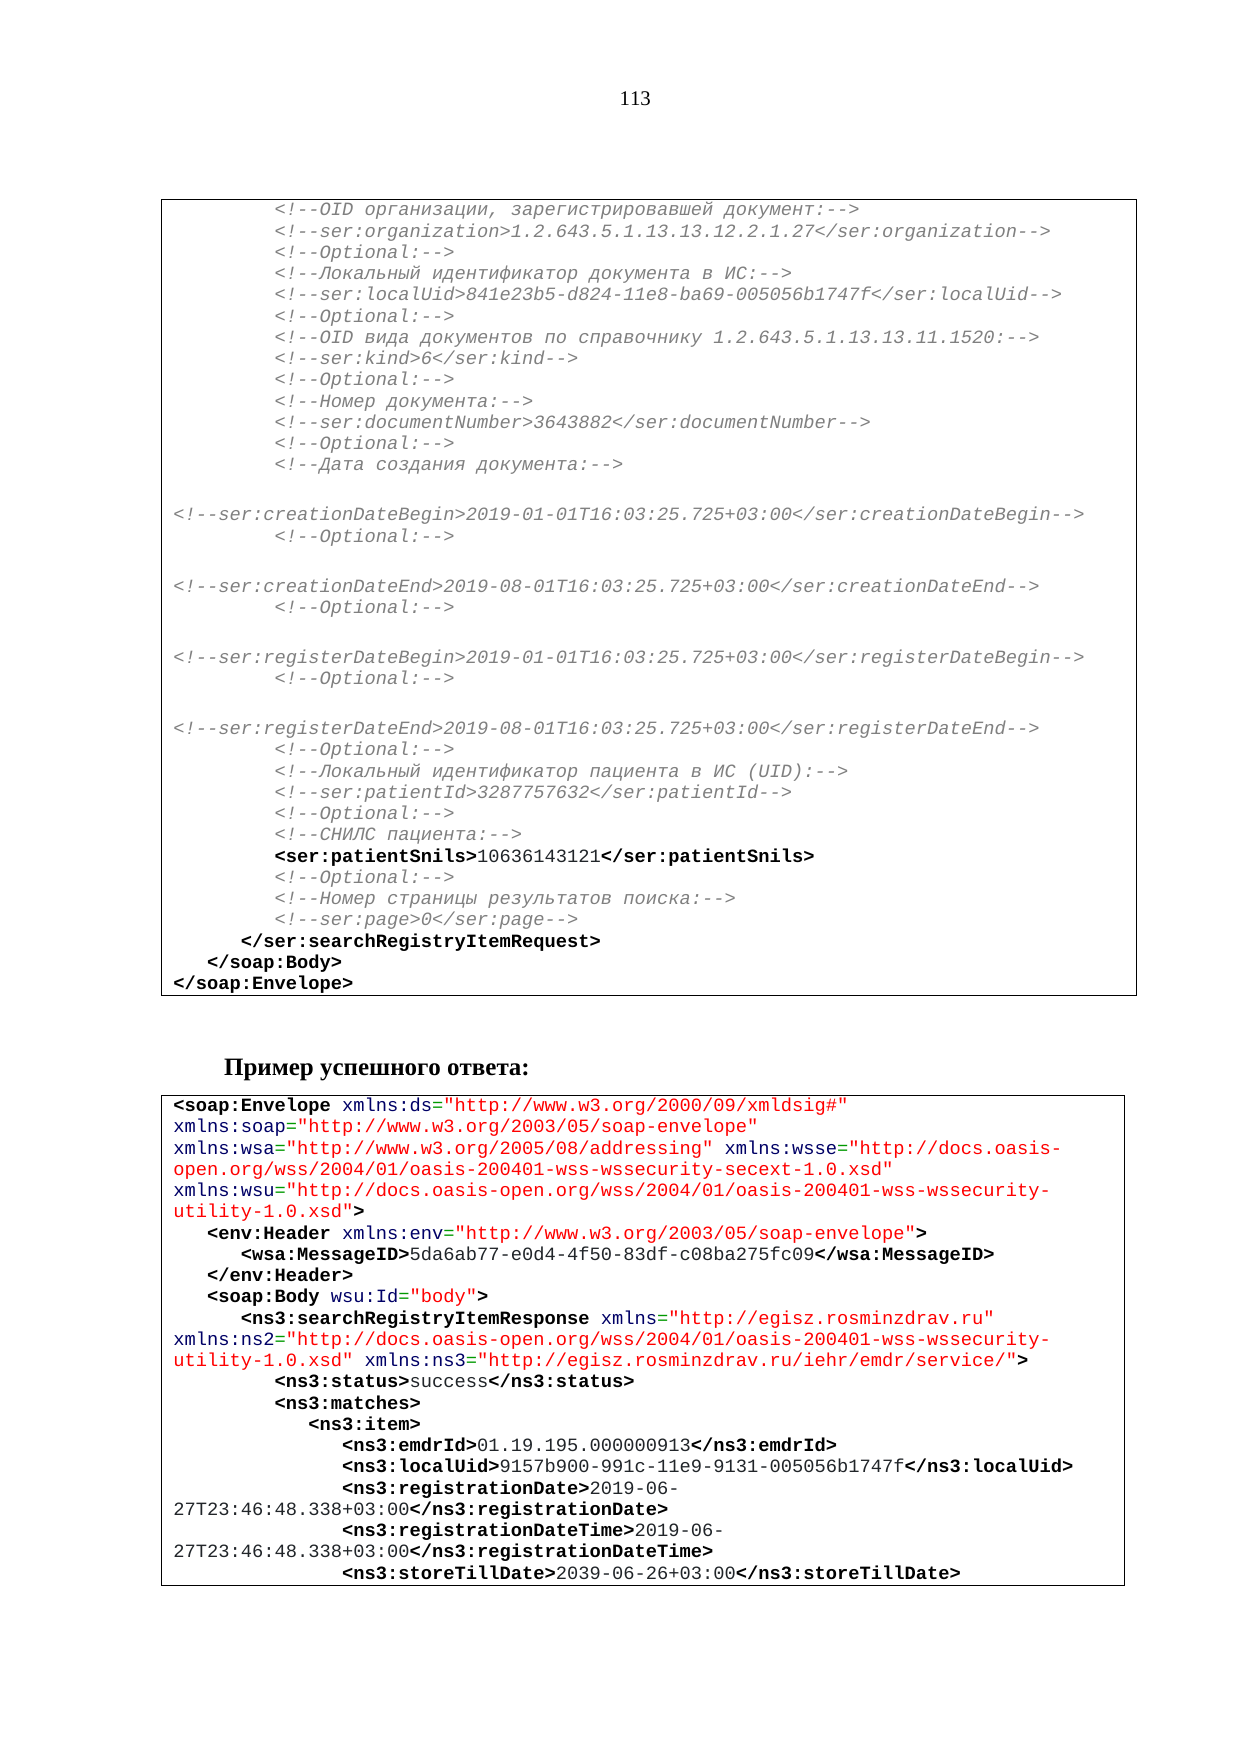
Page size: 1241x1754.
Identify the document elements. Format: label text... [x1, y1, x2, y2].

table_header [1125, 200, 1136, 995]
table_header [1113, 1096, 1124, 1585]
text Пример успешного ответа: [150, 1052, 1090, 1081]
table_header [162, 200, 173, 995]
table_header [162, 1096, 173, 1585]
